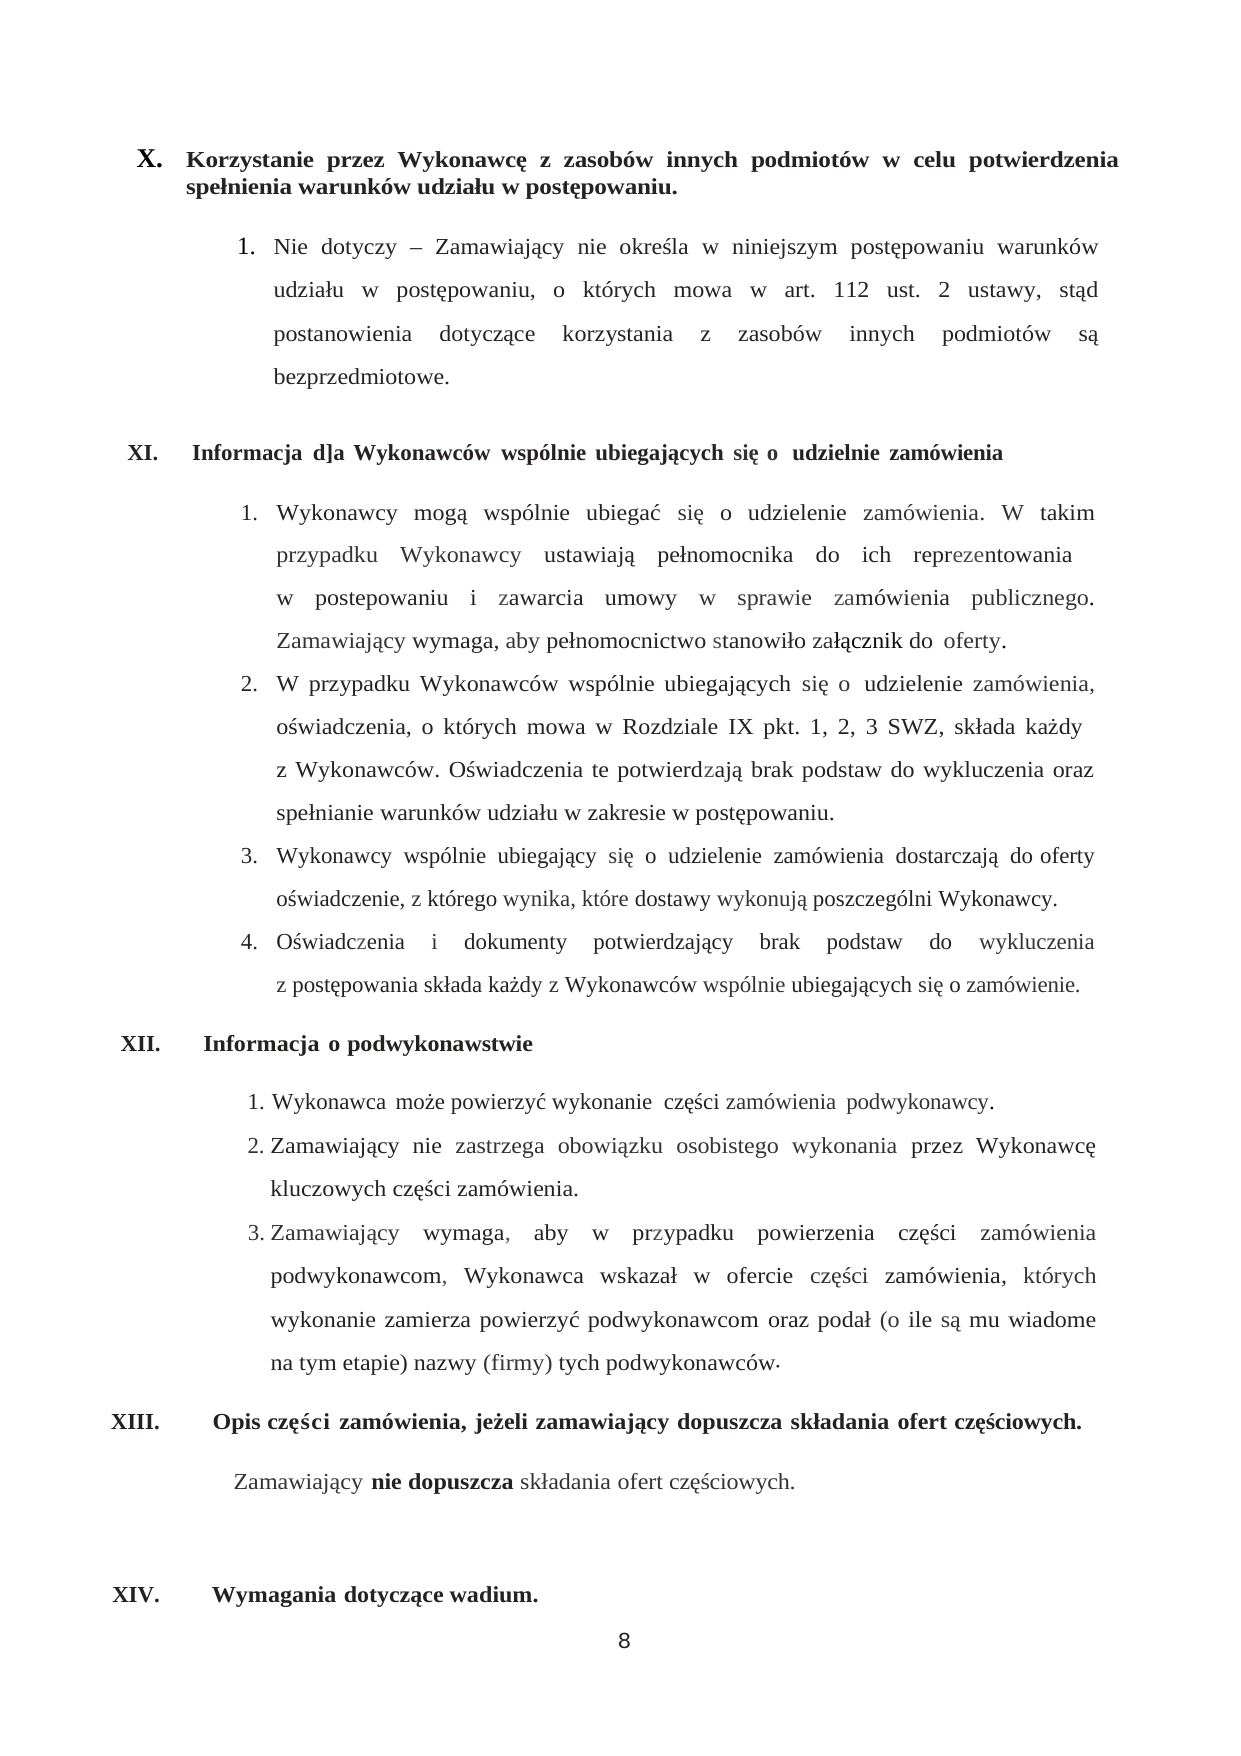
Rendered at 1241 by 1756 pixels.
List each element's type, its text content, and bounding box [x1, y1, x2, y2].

subtitle Wymagania dotyczące wadium. [160, 1581, 1119, 1608]
subtitle Informacja d]a Wykonawców wspólnie ubiegających się o udzielnie zamówienia [158, 439, 1119, 465]
list W przypadku Wykonawców wspólnie ubiegających się o udzielenie zamówienia, oświadczenia, o których mowa w Rozdziale IX pkt. 1, 2, 3 SWZ, składa każdy z Wykonawców. Oświadczenia te potwierdzają brak podstaw do wykluczenia oraz spełnianie warunków udziału w zakresie w postępowaniu. [241, 670, 1095, 825]
subtitle Korzystanie przez Wykonawcę z zasobów innych podmiotów w celu potwierdzenia spełnienia warunków udziału w postępowaniu. [163, 142, 1119, 199]
list Wykonawcy wspólnie ubiegający się o udzielenie zamówienia dostarczają do oferty oświadczenie, z którego wynika, które dostawy wykonują poszczególni Wykonawcy. [241, 842, 1095, 911]
subtitle Informacja o podwykonawstwie [160, 1030, 1119, 1056]
list Zamawiający wymaga, aby w przypadku powierzenia części zamówienia podwykonawcom, Wykonawca wskazał w ofercie części zamówienia, których wykonanie zamierza powierzyć podwykonawcom oraz podał (o ile są mu wiadome na tym etapie) nazwy (firmy) tych podwykonawców• [248, 1219, 1097, 1376]
text Zamawiający nie dopuszcza składania ofert częściowych. [233, 1468, 1119, 1494]
list Nie dotyczy – Zamawiający nie określa w niniejszym postępowaniu warunków udziału w postępowaniu, o których mowa w art. 112 ust. 2 ustawy, stąd postanowienia dotyczące korzystania z zasobów innych podmiotów są bezprzedmiotowe. [237, 231, 1100, 390]
subtitle Opis części zamówienia, jeżeli zamawiający dopuszcza składania ofert częściowych. [160, 1408, 1119, 1435]
list Wykonawca może powierzyć wykonanie części zamówienia podwykonawcy. [247, 1088, 1119, 1115]
list Oświadczenia i dokumenty potwierdzający brak podstaw do wykluczenia z postępowania składa każdy z Wykonawców wspólnie ubiegających się o zamówienie. [241, 928, 1095, 997]
list Zamawiający nie zastrzega obowiązku osobistego wykonania przez Wykonawcę kluczowych części zamówienia. [247, 1132, 1096, 1202]
list Wykonawcy mogą wspólnie ubiegać się o udzielenie zamówienia. W takim przypadku Wykonawcy ustawiają pełnomocnika do ich reprezentowania w postepowaniu i zawarcia umowy w sprawie zamówienia publicznego. Zamawiający wymaga, aby pełnomocnictwo stanowiło załącznik do oferty. [241, 498, 1095, 654]
